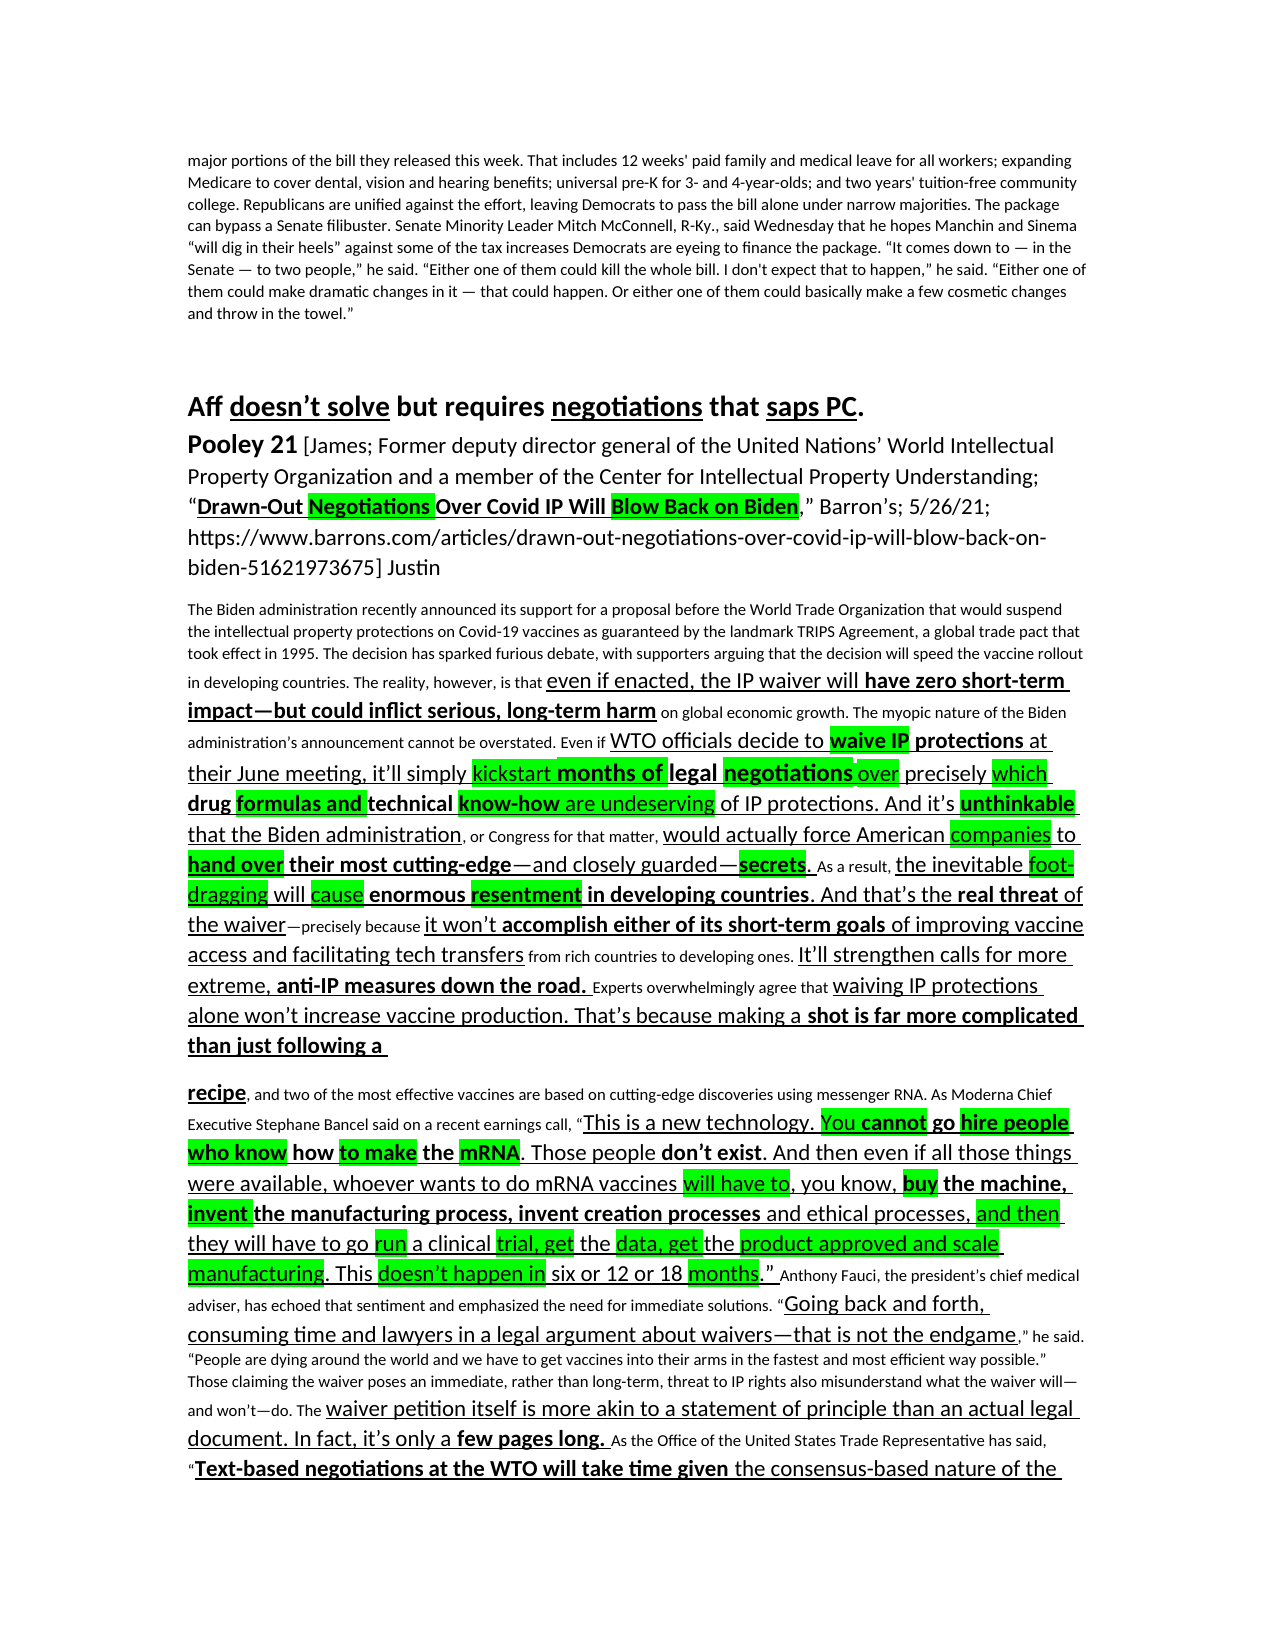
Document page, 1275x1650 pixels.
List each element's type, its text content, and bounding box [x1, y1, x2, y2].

text The Biden administration recently announced its support for a proposal before the World Trade Organization that would suspend the intellectual property protections on Covid-19 vaccines as guaranteed by the landmark TRIPS Agreement, a global trade pact that took effect in 1995. The decision has sparked furious debate, with supporters arguing that the decision will speed the vaccine rollout in developing countries. The reality, however, is that even if enacted, the IP waiver will have zero short-term impact—but could inflict serious, long-term harm on global economic growth. The myopic nature of the Biden administration’s announcement cannot be overstated. Even if WTO officials decide to waive IP protections at their June meeting, it’ll simply kickstart months of legal negotiations over precisely which drug formulas and technical know-how are undeserving of IP protections. And it’s unthinkable that the Biden administration, or Congress for that matter, would actually force American companies to hand over their most cutting-edge—and closely guarded—secrets. As a result, the inevitable foot-dragging will cause enormous resentment in developing countries. And that’s the real threat of the waiver—precisely because it won’t accomplish either of its short-term goals of improving vaccine access and facilitating tech transfers from rich countries to developing ones. It’ll strengthen calls for more extreme, anti-IP measures down the road. Experts overwhelmingly agree that waiving IP protections alone won’t increase vaccine production. That’s because making a shot is far more complicated than just following a [187, 600, 1087, 1059]
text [187, 1078, 1087, 1482]
subtitle Aff doesn’t solve but requires negotiations that saps PC. [187, 388, 1087, 424]
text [187, 150, 1087, 323]
text Pooley 21 [James; Former deputy director general of the United Nations’ World Intellectual Property Organization and a member of the Center for Intellectual Property Understanding; “Drawn-Out Negotiations Over Covid IP Will Blow Back on Biden,” Barron’s; 5/26/21; https://www.barrons.com/articles/drawn-out-negotiations-over-covid-ip-will-blow-back-on-biden-51621973675] Justin [187, 427, 1087, 581]
